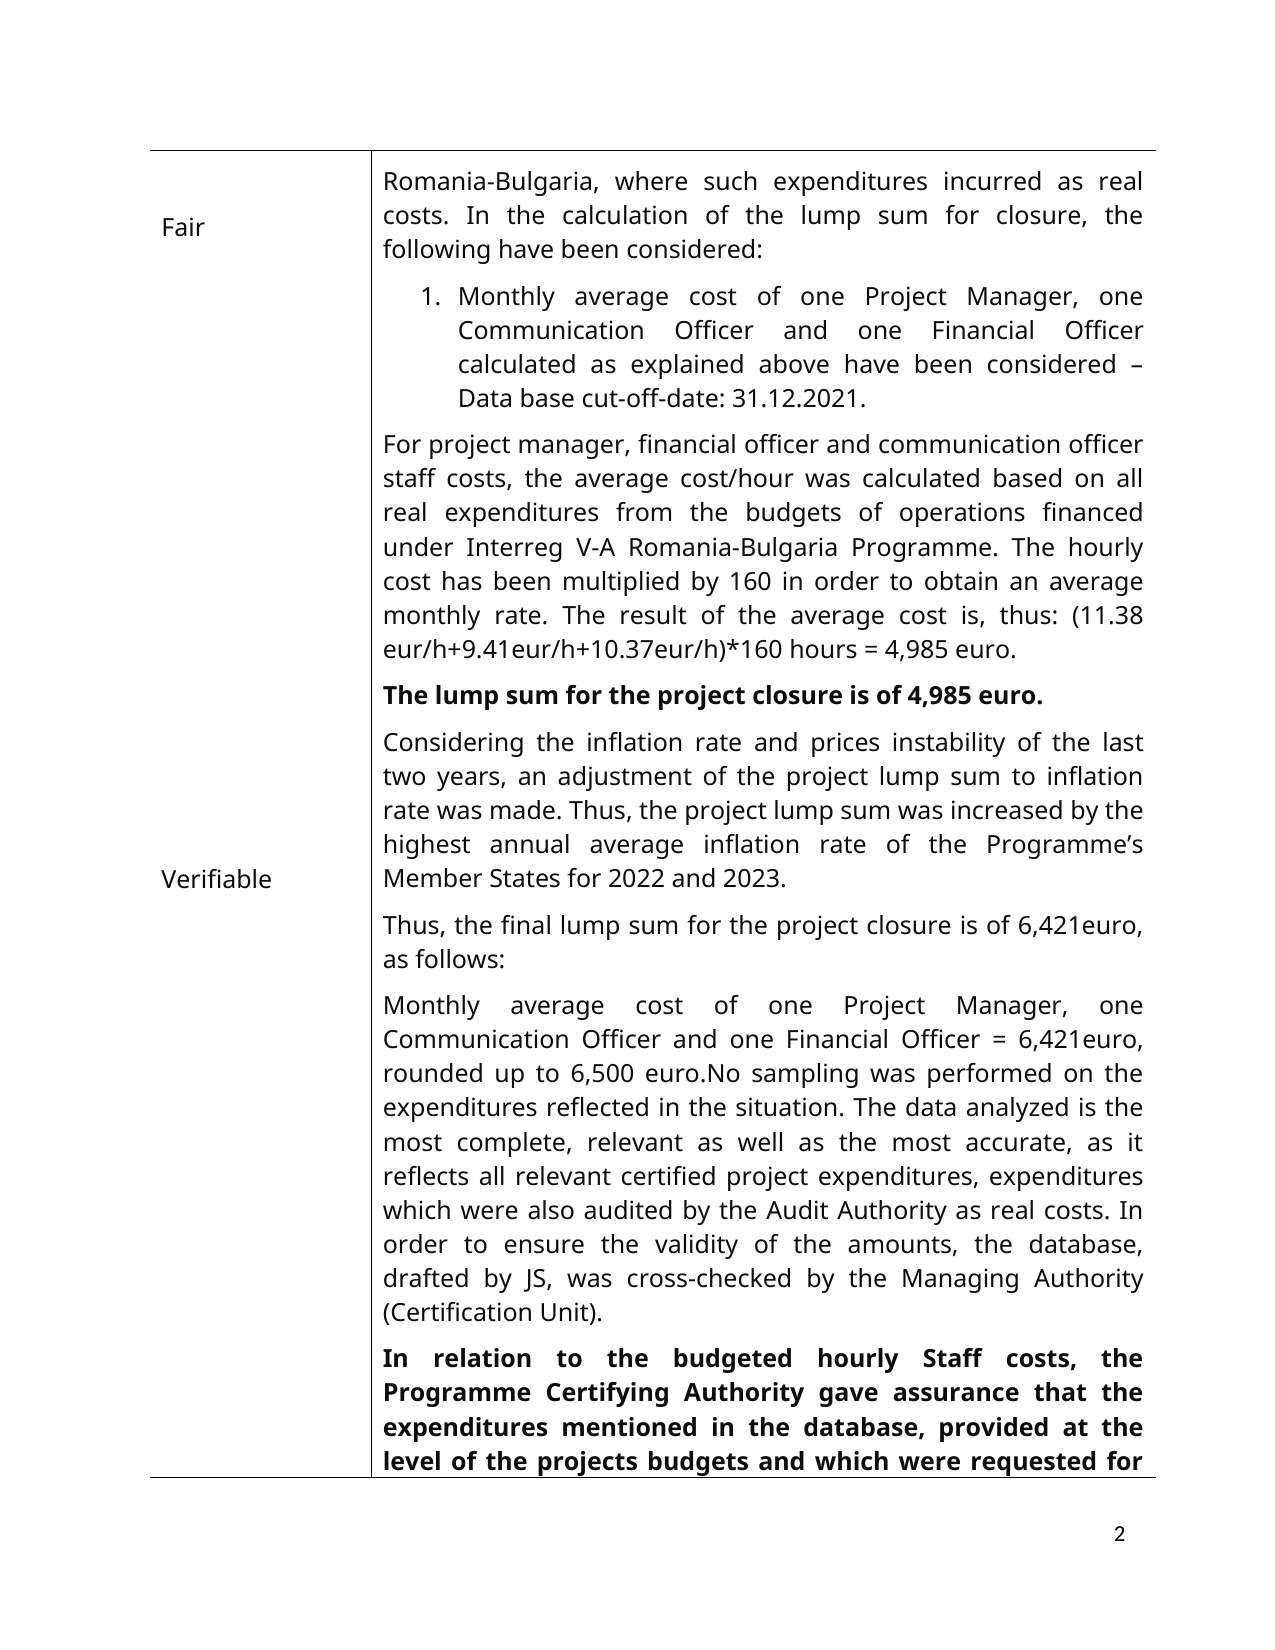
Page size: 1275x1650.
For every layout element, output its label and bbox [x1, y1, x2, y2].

table_cell [150, 151, 371, 1477]
table_cell [372, 151, 1156, 1477]
